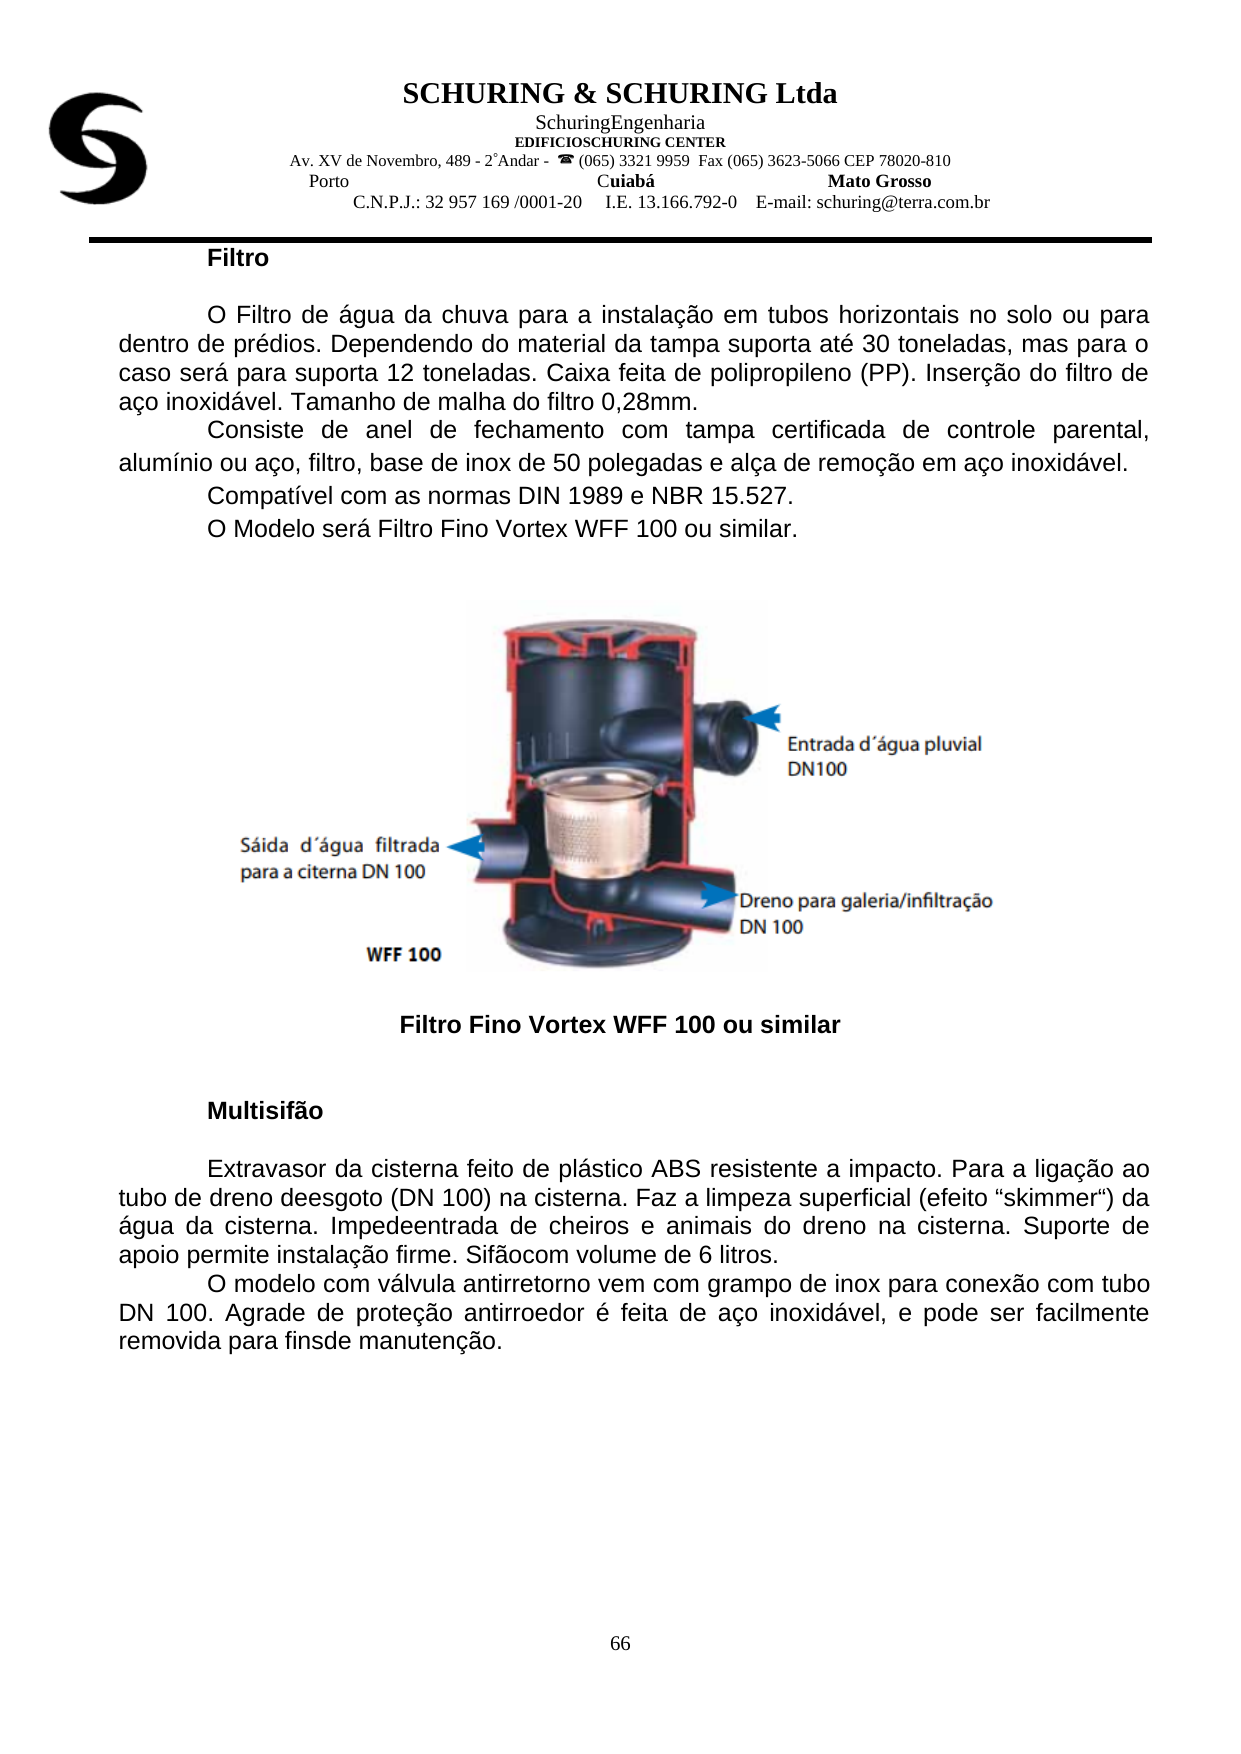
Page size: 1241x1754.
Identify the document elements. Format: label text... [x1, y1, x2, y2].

text O modelo com válvula antirretorno vem com grampo de inox para conexão com tubo DN 100. Agrade de proteção antirroedor é feita de aço inoxidável, e pode ser facilmente removida para finsde manutenção. [118, 1269, 1152, 1355]
text Consiste de anel de fechamento com tampa certificada de controle parental, alumínio ou aço, filtro, base de inox de 50 polegadas e alça de remoção em aço inoxidável. [118, 415, 1152, 477]
subtitle Filtro [207, 243, 1152, 272]
picture [234, 600, 1007, 1010]
text Filtro Fino Vortex WFF 100 ou similar [89, 1010, 1152, 1039]
text O Filtro de água da chuva para a instalação em tubos horizontais no solo ou para dentro de prédios. Dependendo do material da tampa suporta até 30 toneladas, mas para o caso será para suporta 12 toneladas. Caixa feita de polipropileno (PP). Inserção do filtro de aço inoxidável. Tamanho de malha do filtro 0,28mm. [118, 300, 1152, 415]
text O Modelo será Filtro Fino Vortex WFF 100 ou similar. [118, 514, 1152, 543]
subtitle Multisifão [207, 1096, 1152, 1125]
text Extravasor da cisterna feito de plástico ABS resistente a impacto. Para a ligação ao tubo de dreno deesgoto (DN 100) na cisterna. Faz a limpeza superficial (efeito “skimmer“) da água da cisterna. Impedeentrada de cheiros e animais do dreno na cisterna. Suporte de apoio permite instalação firme. Sifãocom volume de 6 litros. [118, 1154, 1152, 1269]
text Compatível com as normas DIN 1989 e NBR 15.527. [118, 481, 1152, 510]
